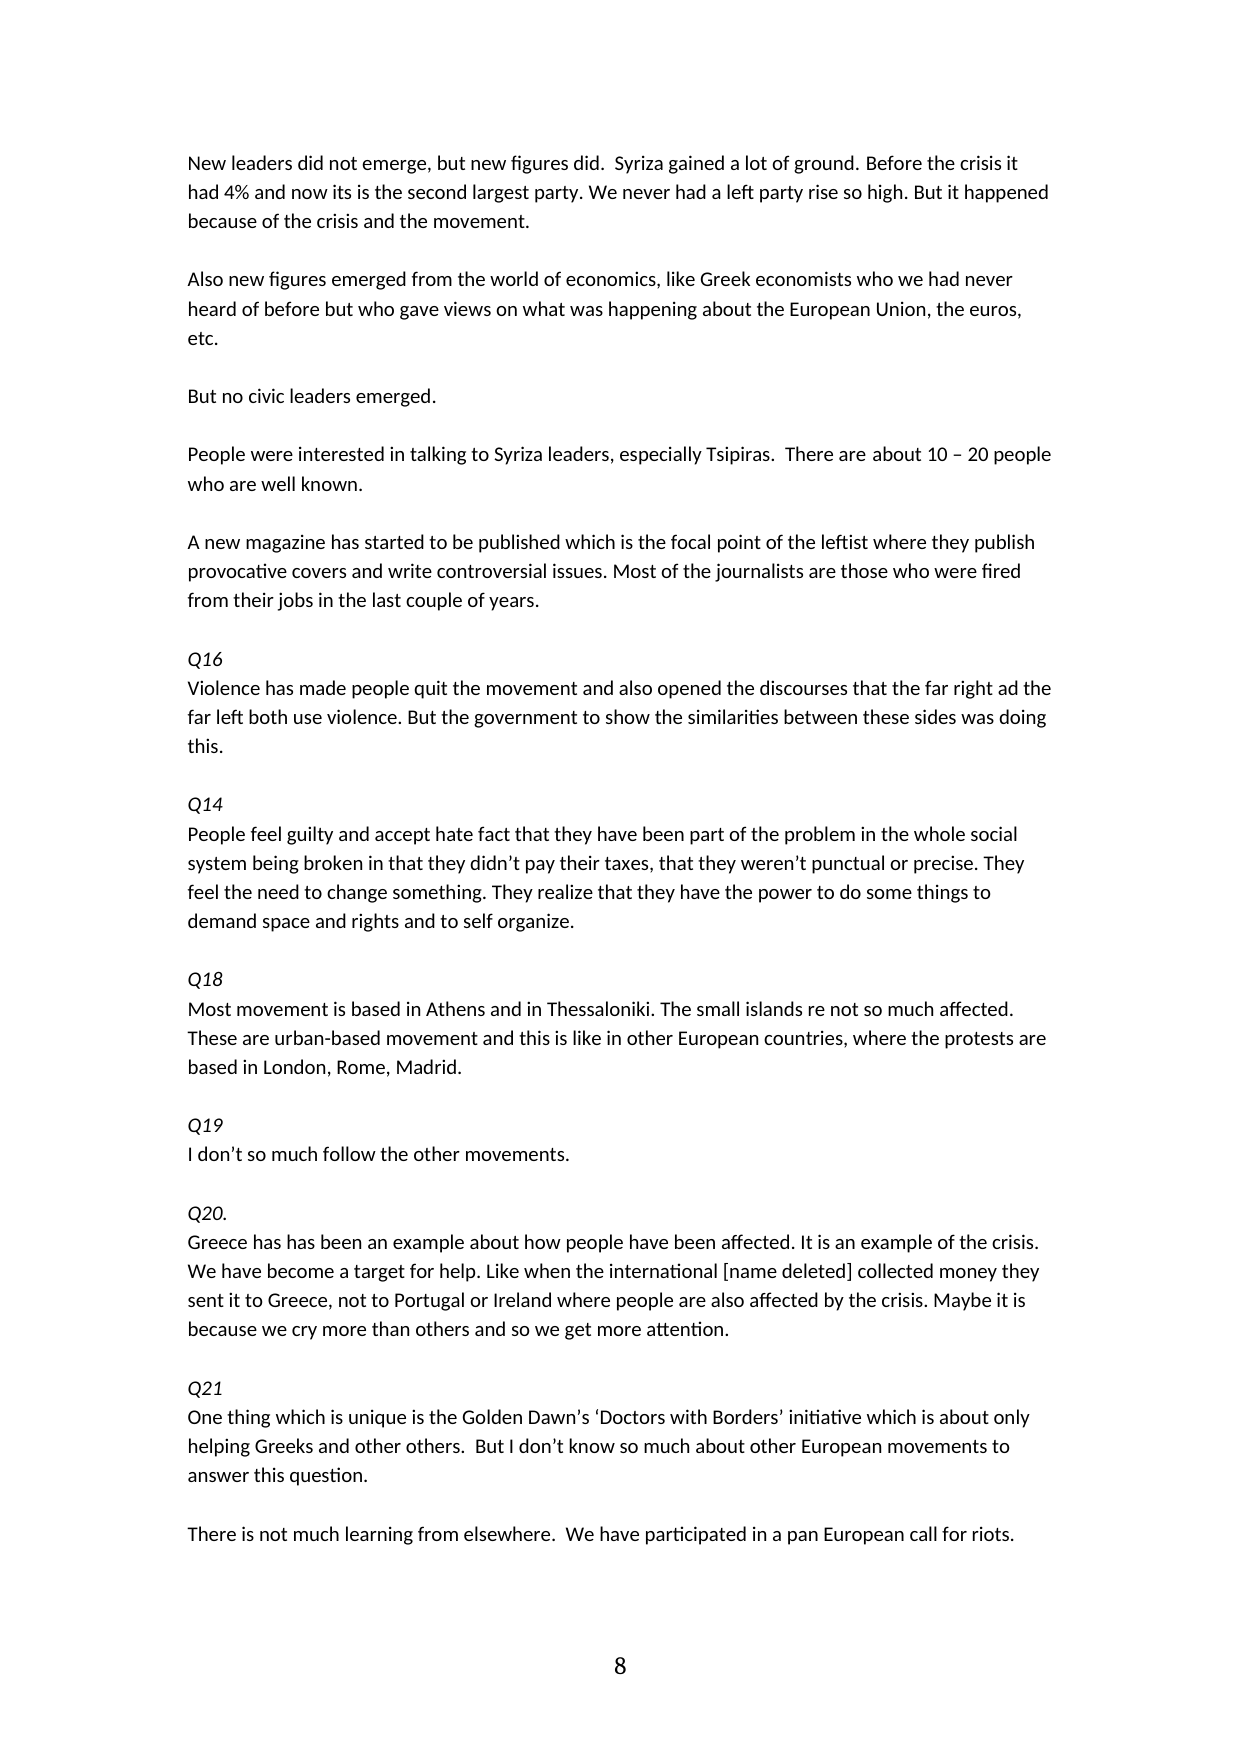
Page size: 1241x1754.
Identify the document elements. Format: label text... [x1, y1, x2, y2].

text There is not much learning from elsewhere. We have participated in a pan European call for riots. [187, 1521, 1053, 1546]
text I don’t so much follow the other movements. [187, 1142, 1053, 1167]
text Most movement is based in Athens and in Thessaloniki. The small islands re not so much affected. These are urban-based movement and this is like in other European countries, where the protests are based in London, Rome, Madrid. [187, 996, 1053, 1079]
text People feel guilty and accept hate fact that they have been part of the problem in the whole social system being broken in that they didn’t pay their taxes, that they weren’t punctual or precise. They feel the need to change something. They realize that they have the power to do some things to demand space and rights and to self organize. [187, 821, 1053, 934]
text Q18 [187, 967, 1053, 992]
text People were interested in talking to Syriza leaders, especially Tsipiras. There are about 10 – 20 people who are well known. [187, 442, 1053, 496]
text New leaders did not emerge, but new figures did. Syriza gained a lot of ground. Before the crisis it had 4% and now its is the second largest party. We never had a left party rise so high. But it happened because of the crisis and the movement. [187, 150, 1053, 234]
text Q20. [187, 1200, 1053, 1225]
text Violence has made people quit the movement and also opened the discourses that the far right ad the far left both use violence. But the government to show the similarities between these sides was doing this. [187, 675, 1053, 759]
text Q19 [187, 1112, 1053, 1138]
text Greece has has been an example about how people have been affected. It is an example of the crisis. We have become a target for help. Like when the international [name deleted] collected money they sent it to Greece, not to Portugal or Ireland where people are also affected by the crisis. Maybe it is because we cry more than others and so we get more attention. [187, 1229, 1053, 1342]
text Q14 [187, 792, 1053, 817]
text Also new figures emerged from the world of economics, like Greek economists who we had never heard of before but who gave views on what was happening about the European Union, the euros, etc. [187, 267, 1053, 350]
text A new magazine has started to be published which is the focal point of the leftist where they publish provocative covers and write controversial issues. Most of the journalists are those who were fired from their jobs in the last couple of years. [187, 529, 1053, 613]
text But no civic leaders emerged. [187, 383, 1053, 409]
text Q21 [187, 1375, 1053, 1400]
text One thing which is unique is the Golden Dawn’s ‘Doctors with Borders’ initiative which is about only helping Greeks and other others. But I don’t know so much about other European movements to answer this question. [187, 1404, 1053, 1488]
text Q16 [187, 646, 1053, 671]
